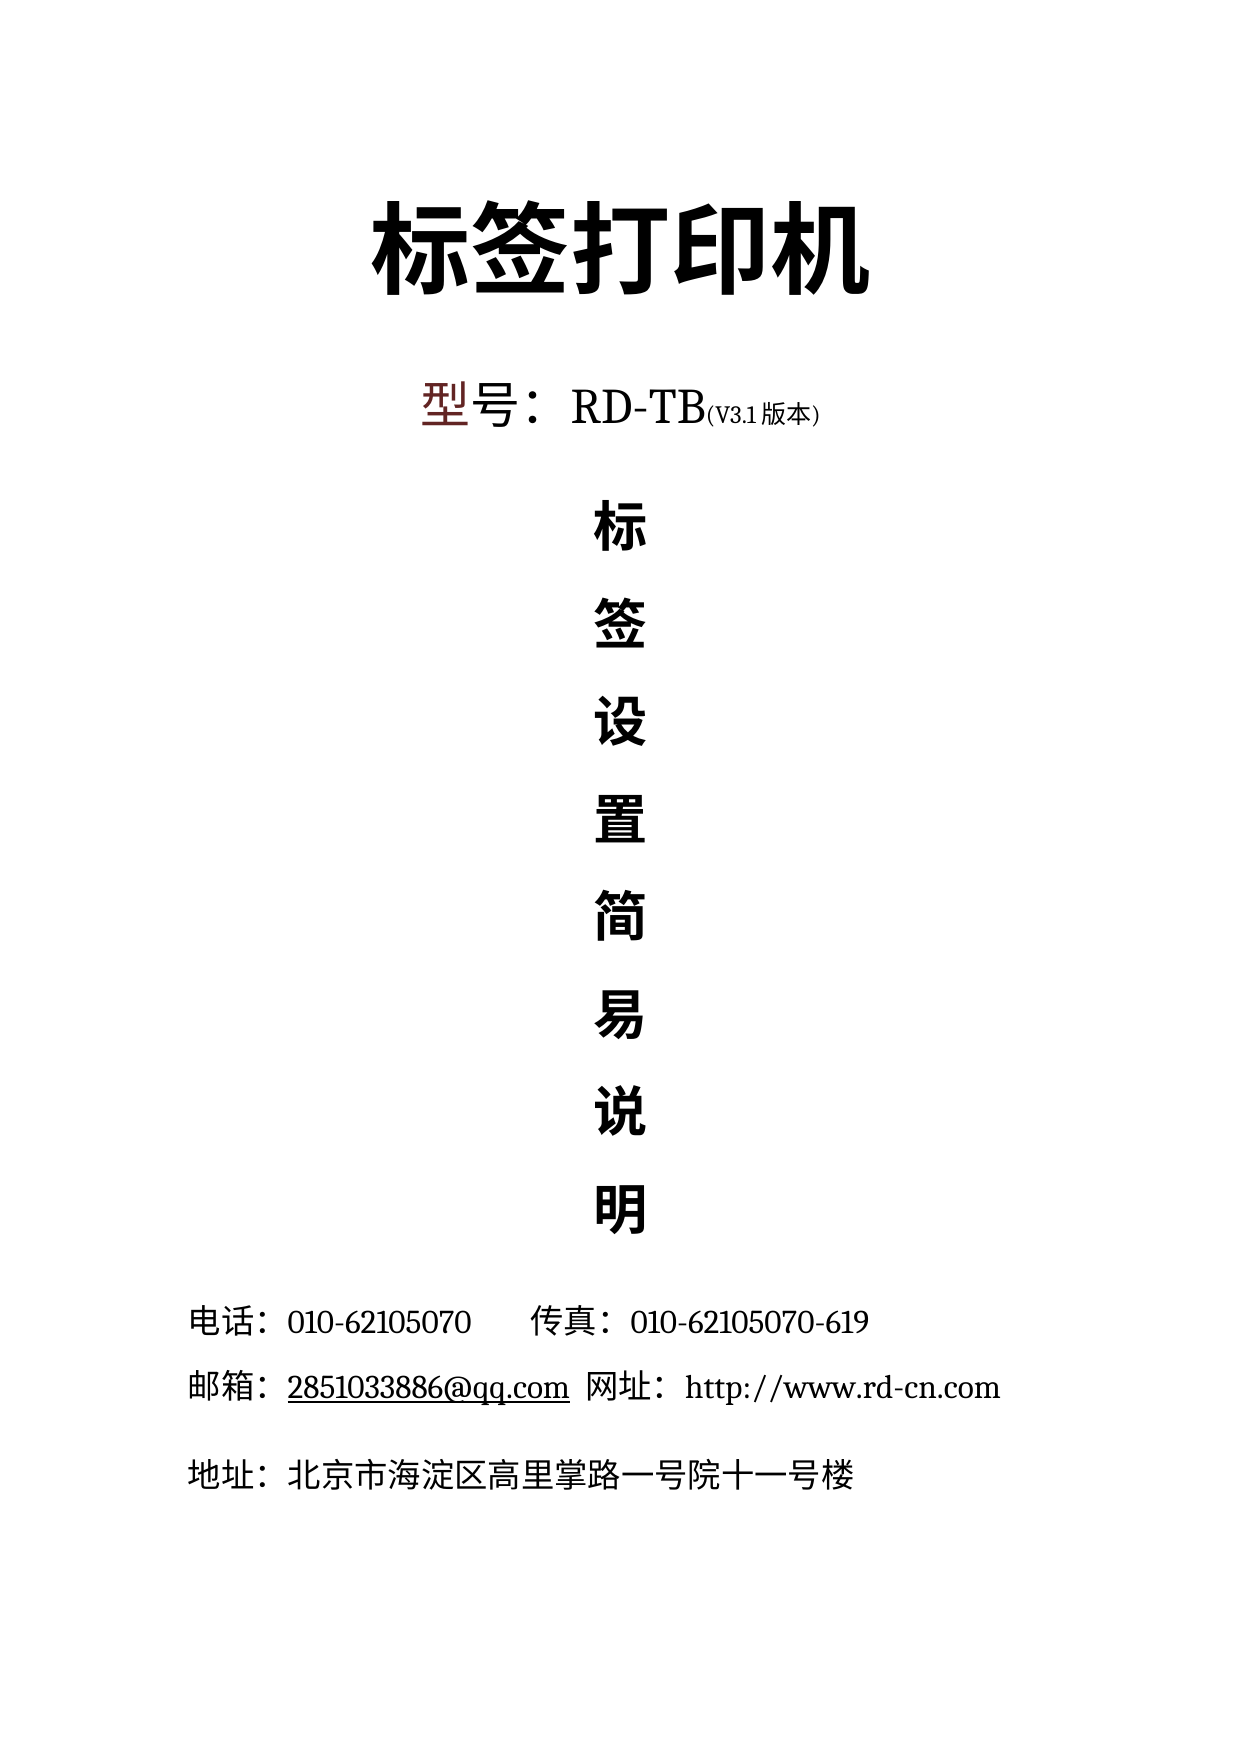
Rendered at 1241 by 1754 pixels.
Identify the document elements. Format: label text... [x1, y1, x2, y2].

text 说 [187, 1059, 1053, 1157]
text 易 [187, 962, 1053, 1059]
text 标 [187, 474, 1053, 572]
text 邮箱：2851033886@qq.com 网址：http://www.rd-cn.com [187, 1352, 1053, 1417]
text 型号：RD-TB(V3.1版本) [187, 352, 1053, 450]
text 置 [187, 767, 1053, 864]
text 标签打印机 [187, 162, 1053, 324]
text 简 [187, 864, 1053, 962]
text 地址：北京市海淀区高里掌路一号院十一号楼 [187, 1440, 1053, 1505]
text 签 [187, 572, 1053, 669]
text 设 [187, 669, 1053, 767]
text 明 [187, 1157, 1053, 1254]
text 电话：010-62105070 传真：010-62105070-619 [187, 1287, 1053, 1352]
